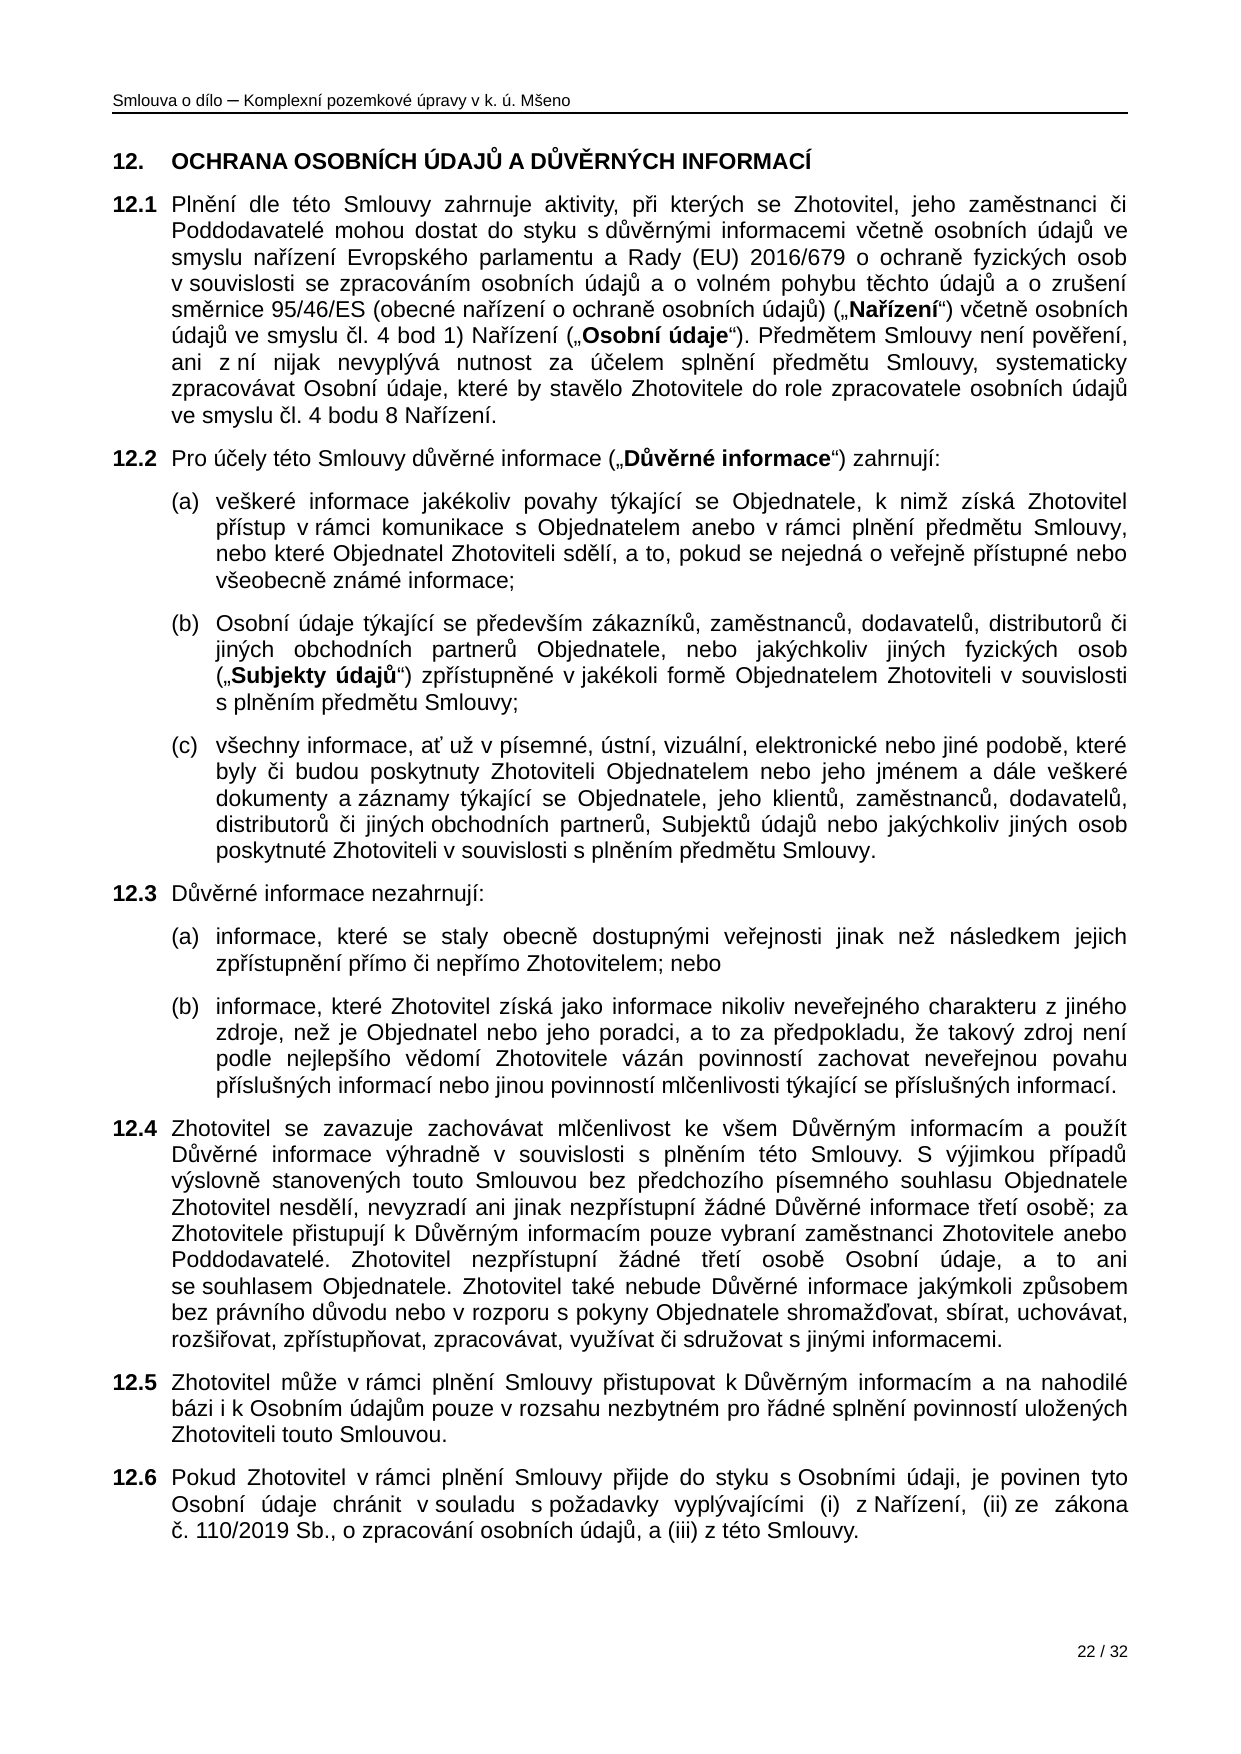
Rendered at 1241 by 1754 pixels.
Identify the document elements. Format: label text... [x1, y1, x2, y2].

list informace, které se staly obecně dostupnými veřejnosti jinak než následkem jejich zpřístupnění přímo či nepřímo Zhotovitelem; nebo [171, 923, 1128, 976]
text Pokud Zhotovitel v rámci plnění Smlouvy přijde do styku s Osobními údaji, je povinen tyto Osobní údaje chránit v souladu s požadavky vyplývajícími (i) z Nařízení, (ii) ze zákona č. 110/2019 Sb., o zpracování osobních údajů, a (iii) z této Smlouvy. [112, 1464, 1128, 1543]
list informace, které Zhotovitel získá jako informace nikoliv neveřejného charakteru z jiného zdroje, než je Objednatel nebo jeho poradci, a to za předpokladu, že takový zdroj není podle nejlepšího vědomí Zhotovitele vázán povinností zachovat neveřejnou povahu příslušných informací nebo jinou povinností mlčenlivosti týkající se příslušných informací. [171, 993, 1128, 1098]
text Ochrana osobních údajů a Důvěrných informací [112, 148, 1128, 174]
text Zhotovitel může v rámci plnění Smlouvy přistupovat k Důvěrným informacím a na nahodilé bázi i k Osobním údajům pouze v rozsahu nezbytném pro řádné splnění povinností uložených Zhotoviteli touto Smlouvou. [112, 1368, 1128, 1448]
text Pro účely této Smlouvy důvěrné informace („Důvěrné informace“) zahrnují: [112, 444, 1128, 471]
text Důvěrné informace nezahrnují: [112, 880, 1128, 907]
text Zhotovitel se zavazuje zachovávat mlčenlivost ke všem Důvěrným informacím a použít Důvěrné informace výhradně v souvislosti s plněním této Smlouvy. S výjimkou případů výslovně stanovených touto Smlouvou bez předchozího písemného souhlasu Objednatele Zhotovitel nesdělí, nevyzradí ani jinak nezpřístupní žádné Důvěrné informace třetí osobě; za Zhotovitele přistupují k Důvěrným informacím pouze vybraní zaměstnanci Zhotovitele anebo Poddodavatelé. Zhotovitel nezpřístupní žádné třetí osobě Osobní údaje, a to ani se souhlasem Objednatele. Zhotovitel také nebude Důvěrné informace jakýmkoli způsobem bez právního důvodu nebo v rozporu s pokyny Objednatele shromažďovat, sbírat, uchovávat, rozšiřovat, zpřístupňovat, zpracovávat, využívat či sdružovat s jinými informacemi. [112, 1115, 1128, 1352]
list veškeré informace jakékoliv povahy týkající se Objednatele, k nimž získá Zhotovitel přístup v rámci komunikace s Objednatelem anebo v rámci plnění předmětu Smlouvy, nebo které Objednatel Zhotoviteli sdělí, a to, pokud se nejedná o veřejně přístupné nebo všeobecně známé informace; [171, 488, 1128, 593]
text Osobní údaje týkající se především zákazníků, zaměstnanců, dodavatelů, distributorů či jiných obchodních partnerů Objednatele, nebo jakýchkoliv jiných fyzických osob („Subjekty údajů“) zpřístupněné v jakékoli formě Objednatelem Zhotoviteli v souvislosti s plněním předmětu Smlouvy; [171, 610, 1128, 715]
text všechny informace, ať už v písemné, ústní, vizuální, elektronické nebo jiné podobě, které byly či budou poskytnuty Zhotoviteli Objednatelem nebo jeho jménem a dále veškeré dokumenty a záznamy týkající se Objednatele, jeho klientů, zaměstnanců, dodavatelů, distributorů či jiných obchodních partnerů, Subjektů údajů nebo jakýchkoliv jiných osob poskytnuté Zhotoviteli v souvislosti s plněním předmětu Smlouvy. [171, 732, 1128, 863]
text Plnění dle této Smlouvy zahrnuje aktivity, při kterých se Zhotovitel, jeho zaměstnanci či Poddodavatelé mohou dostat do styku s důvěrnými informacemi včetně osobních údajů ve smyslu nařízení Evropského parlamentu a Rady (EU) 2016/679 o ochraně fyzických osob v souvislosti se zpracováním osobních údajů a o volném pohybu těchto údajů a o zrušení směrnice 95/46/ES (obecné nařízení o ochraně osobních údajů) („Nařízení“) včetně osobních údajů ve smyslu čl. 4 bod 1) Nařízení („Osobní údaje“). Předmětem Smlouvy není pověření, ani z ní nijak nevyplývá nutnost za účelem splnění předmětu Smlouvy, systematicky zpracovávat Osobní údaje, které by stavělo Zhotovitele do role zpracovatele osobních údajů ve smyslu čl. 4 bodu 8 Nařízení. [112, 191, 1128, 428]
